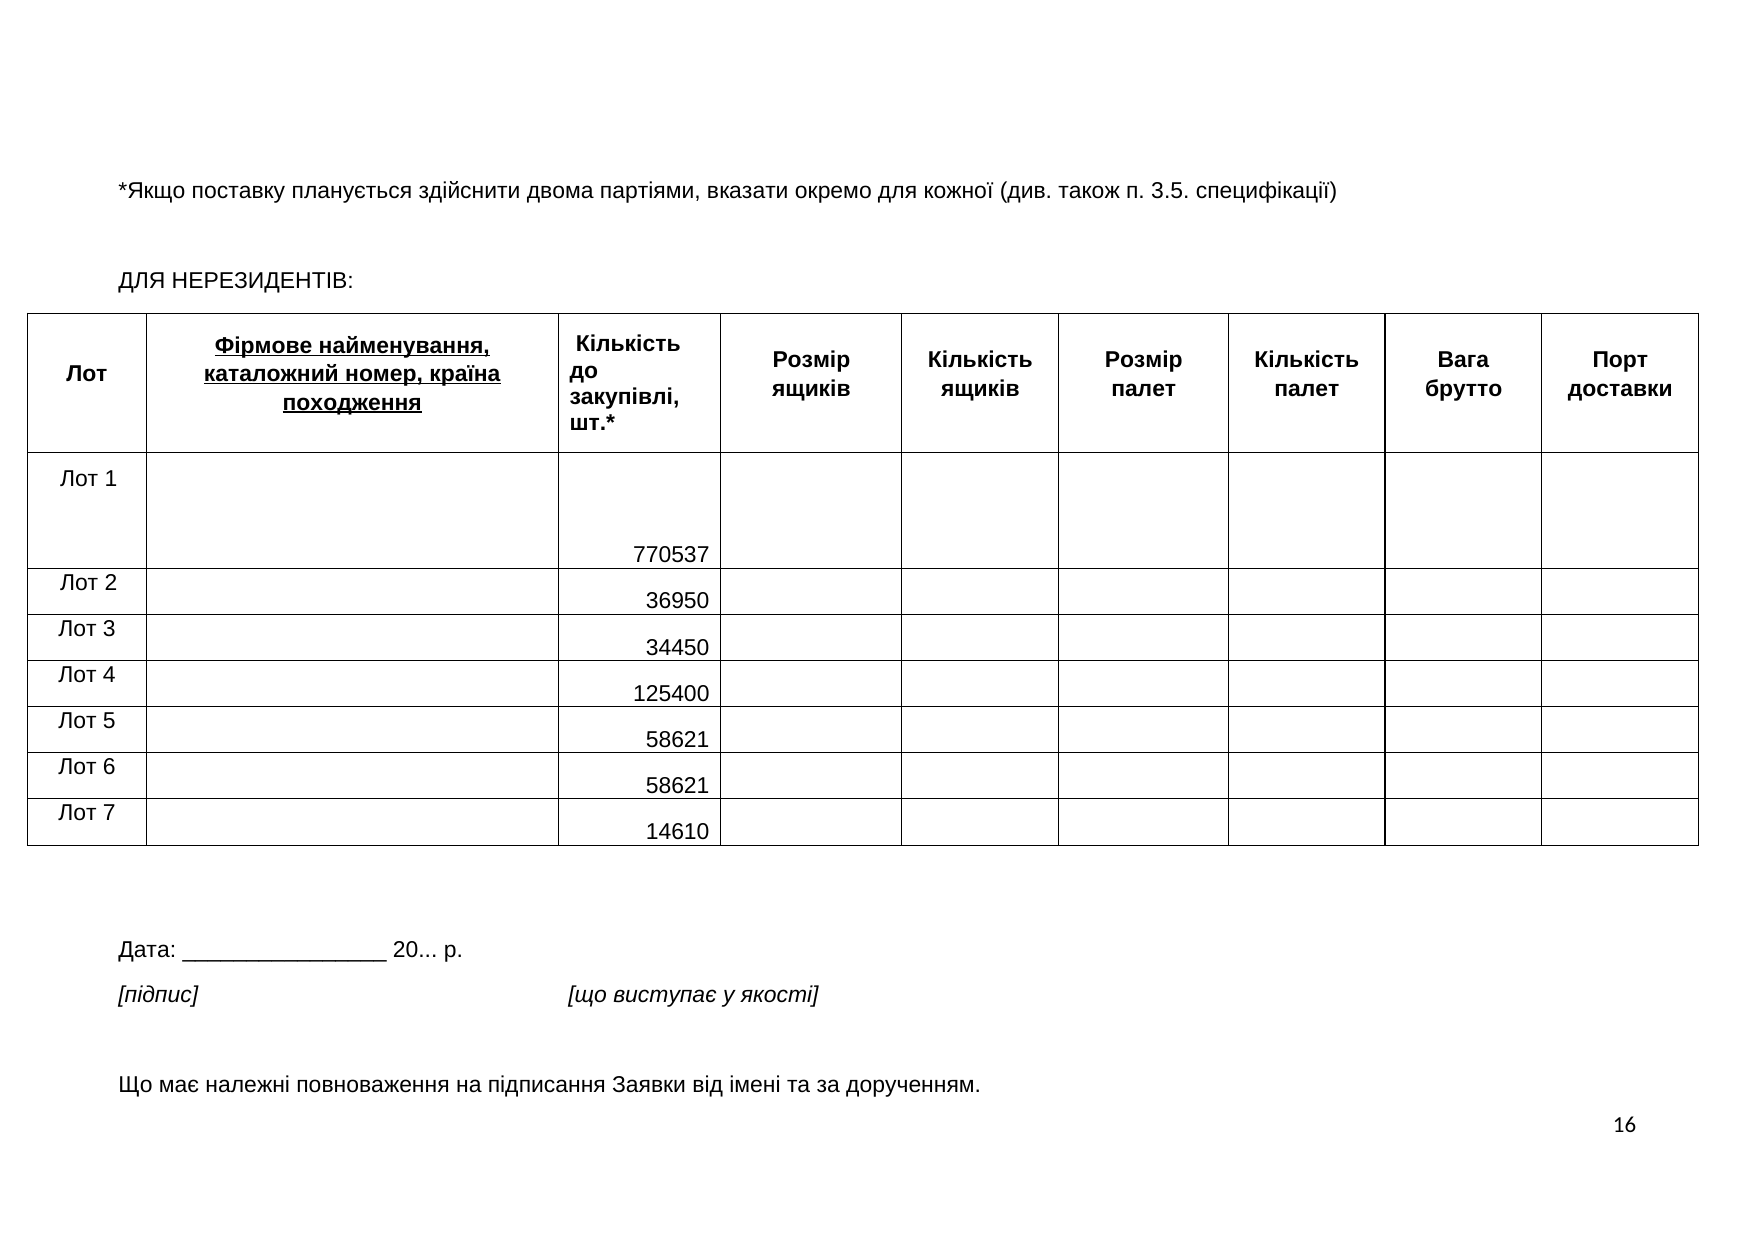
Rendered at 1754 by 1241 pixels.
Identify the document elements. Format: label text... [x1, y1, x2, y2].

table_cell Лот 4 [28, 661, 146, 706]
table_cell [147, 661, 558, 706]
table_cell [1542, 569, 1698, 614]
table_cell [1059, 569, 1228, 614]
text ДЛЯ НЕРЕЗИДЕНТІВ: [118, 267, 1636, 294]
text [підпис] [що виступає у якості] [118, 981, 1636, 1007]
table_header Розмір ящиків [721, 314, 901, 452]
text Дата: ________________ 20... р. [118, 936, 1636, 962]
table_cell [1542, 707, 1698, 752]
table_cell 14610 [559, 799, 720, 844]
table_cell [1229, 453, 1384, 568]
table_cell [147, 615, 558, 660]
table_cell Лот 3 [28, 615, 146, 660]
table_cell [1059, 753, 1228, 798]
table_cell [902, 569, 1058, 614]
text Що має належні повноваження на підписання Заявки від імені та за дорученням. [118, 1071, 1636, 1097]
table_cell Лот 5 [28, 707, 146, 752]
table_cell [902, 661, 1058, 706]
table_header Кількість до закупівлі, шт.* [559, 314, 720, 452]
table_cell [721, 615, 901, 660]
table_cell [147, 753, 558, 798]
table_cell [1386, 799, 1541, 844]
table_cell 36950 [559, 569, 720, 614]
table_cell [721, 453, 901, 568]
table_cell 34450 [559, 615, 720, 660]
table_cell [1542, 615, 1698, 660]
table_cell [1059, 615, 1228, 660]
table_cell [1386, 453, 1541, 568]
table_cell Лот 2 [28, 569, 146, 614]
table_header Кількість ящиків [902, 314, 1058, 452]
table_cell Лот 1 [28, 453, 146, 568]
table_cell [1059, 707, 1228, 752]
table_header Фірмове найменування, каталожний номер, країна походження [147, 314, 558, 452]
table_cell [1229, 615, 1384, 660]
table_cell [1229, 753, 1384, 798]
table_cell [902, 453, 1058, 568]
table_cell [1229, 707, 1384, 752]
table_cell Лот 6 [28, 753, 146, 798]
table_cell [1386, 615, 1541, 660]
table_cell [147, 569, 558, 614]
table_cell Лот 7 [28, 799, 146, 844]
table_cell [1229, 799, 1384, 844]
table_header Вага брутто [1386, 314, 1541, 452]
table_cell [721, 569, 901, 614]
table_header Кількість палет [1229, 314, 1384, 452]
table_cell [1386, 707, 1541, 752]
table_cell [1229, 569, 1384, 614]
table_cell 125400 [559, 661, 720, 706]
table_cell [721, 707, 901, 752]
table_cell [147, 707, 558, 752]
table_cell [1542, 753, 1698, 798]
text *Якщо поставку планується здійснити двома партіями, вказати окремо для кожної (див. також п. 3.5. специфікації) [118, 177, 1636, 203]
table_cell [1386, 569, 1541, 614]
table_cell [1542, 661, 1698, 706]
table_cell 58621 [559, 753, 720, 798]
table_cell [147, 453, 558, 568]
table_cell 770537 [559, 453, 720, 568]
table_cell [902, 707, 1058, 752]
table_cell [721, 661, 901, 706]
table_cell [902, 799, 1058, 844]
table_cell [721, 753, 901, 798]
table_cell [1386, 753, 1541, 798]
table_cell [902, 615, 1058, 660]
table_cell [1542, 453, 1698, 568]
table_cell 58621 [559, 707, 720, 752]
table_cell [1386, 661, 1541, 706]
table_cell [1059, 453, 1228, 568]
table_cell [1059, 799, 1228, 844]
table_header Порт доставки [1542, 314, 1698, 452]
table_cell [1542, 799, 1698, 844]
table_cell [902, 753, 1058, 798]
table_cell [1059, 661, 1228, 706]
table_header Лот [28, 314, 146, 452]
table_cell [1229, 661, 1384, 706]
table_header Розмір палет [1059, 314, 1228, 452]
table_cell [721, 799, 901, 844]
table_cell [147, 799, 558, 844]
